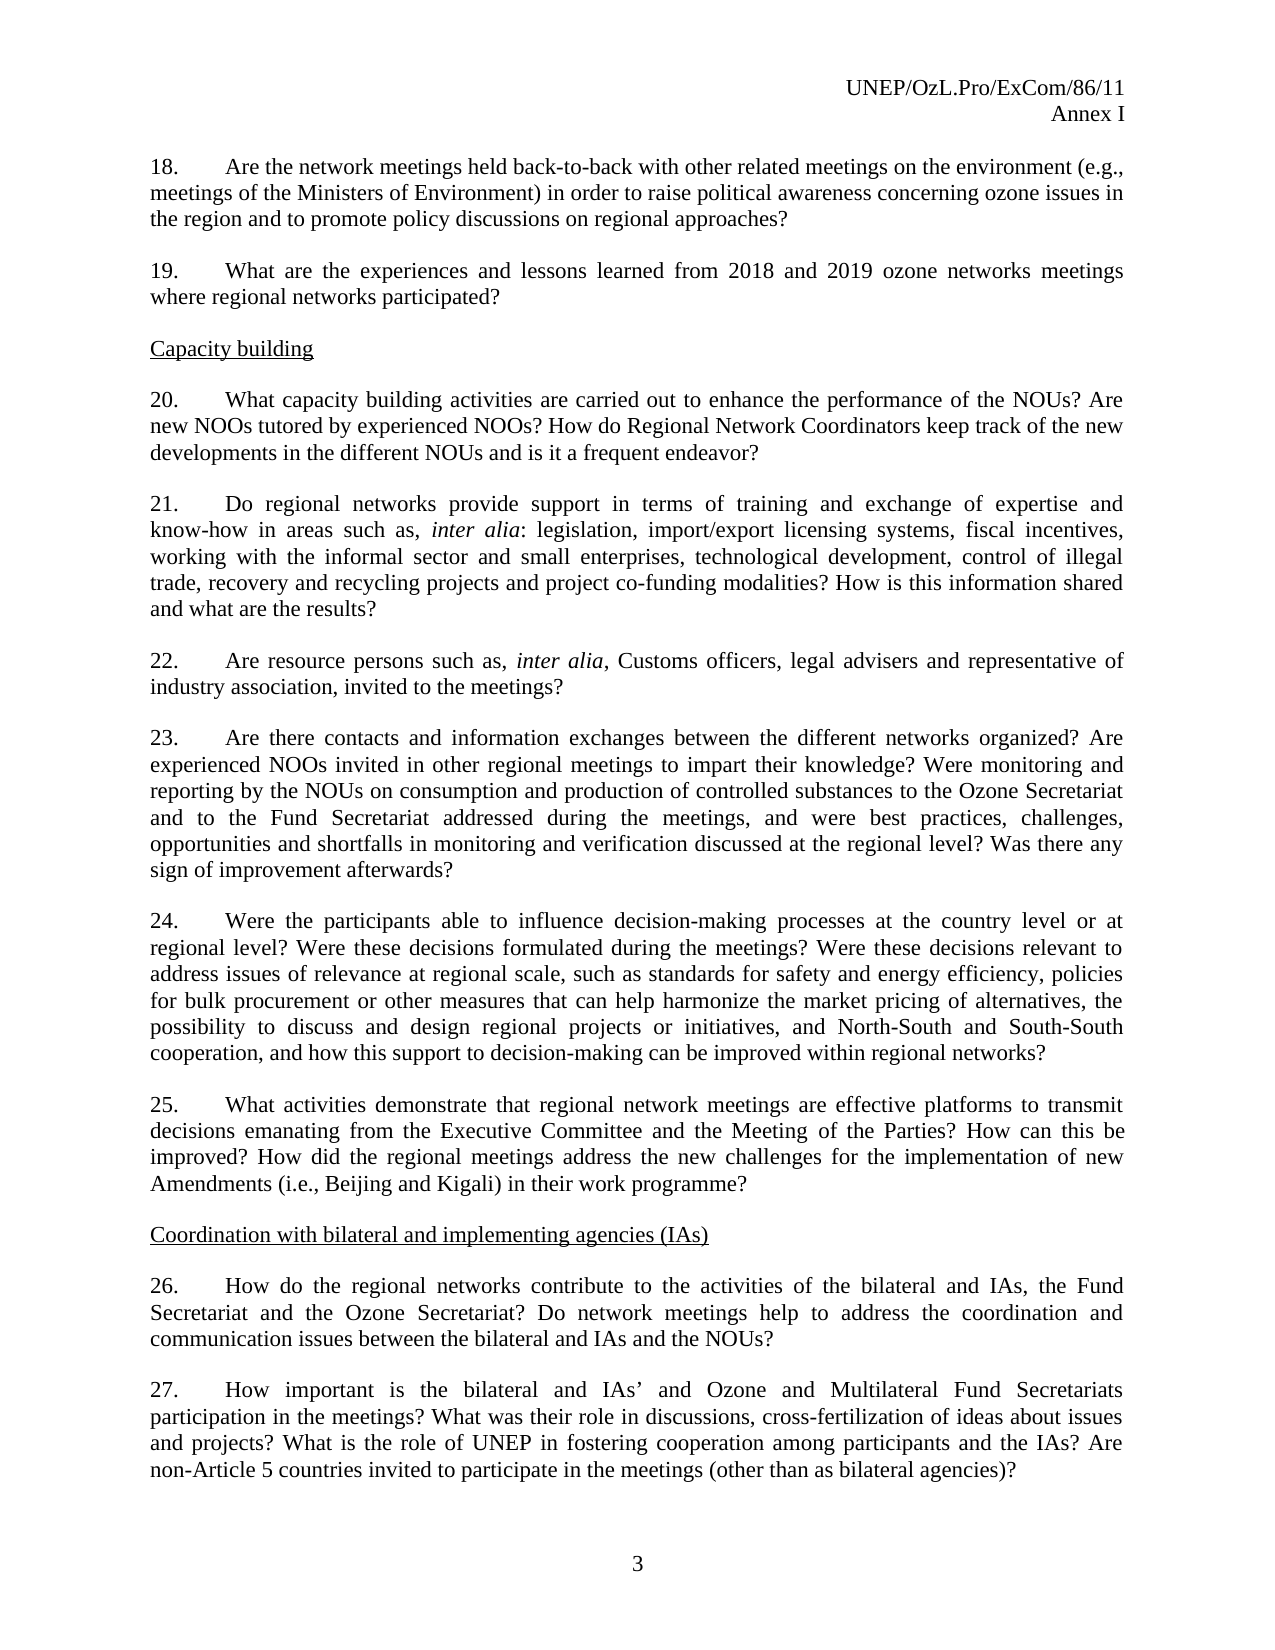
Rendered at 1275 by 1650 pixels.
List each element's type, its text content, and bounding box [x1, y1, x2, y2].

list Are resource persons such as, inter alia, Customs officers, legal advisers and representative of industry association, invited to the meetings? [150, 647, 1125, 699]
list Were the participants able to influence decision-making processes at the country level or at regional level? Were these decisions formulated during the meetings? Were these decisions relevant to address issues of relevance at regional scale, such as standards for safety and energy efficiency, policies for bulk procurement or other measures that can help harmonize the market pricing of alternatives, the possibility to discuss and design regional projects or initiatives, and North-South and South-South cooperation, and how this support to decision-making can be improved within regional networks? [150, 908, 1125, 1066]
text Capacity building [150, 334, 1125, 361]
list Are there contacts and information exchanges between the different networks organized? Are experienced NOOs invited in other regional meetings to impart their knowledge? Were monitoring and reporting by the NOUs on consumption and production of controlled substances to the Ozone Secretariat and to the Fund Secretariat addressed during the meetings, and were best practices, challenges, opportunities and shortfalls in monitoring and verification discussed at the regional level? Was there any sign of improvement afterwards? [150, 724, 1125, 883]
list Are the network meetings held back-to-back with other related meetings on the environment (e.g., meetings of the Ministers of Environment) in order to raise political awareness concerning ozone issues in the region and to promote policy discussions on regional approaches? [150, 153, 1125, 232]
list What activities demonstrate that regional network meetings are effective platforms to transmit decisions emanating from the Executive Committee and the Meeting of the Parties? How can this be improved? How did the regional meetings address the new challenges for the implementation of new Amendments (i.e., Beijing and Kigali) in their work programme? [150, 1091, 1125, 1196]
list How do the regional networks contribute to the activities of the bilateral and IAs, the Fund Secretariat and the Ozone Secretariat? Do network meetings help to address the coordination and communication issues between the bilateral and IAs and the NOUs? [150, 1272, 1125, 1352]
list Do regional networks provide support in terms of training and exchange of expertise and know-how in areas such as, inter alia: legislation, import/export licensing systems, fiscal incentives, working with the informal sector and small enterprises, technological development, control of illegal trade, recovery and recycling projects and project co-funding modalities? How is this information shared and what are the results? [150, 490, 1125, 622]
list What are the experiences and lessons learned from 2018 and 2019 ozone networks meetings where regional networks participated? [150, 257, 1125, 309]
text Coordination with bilateral and implementing agencies (IAs) [150, 1221, 1125, 1247]
list How important is the bilateral and IAs’ and Ozone and Multilateral Fund Secretariats participation in the meetings? What was their role in discussions, cross-fertilization of ideas about issues and projects? What is the role of UNEP in fostering cooperation among participants and the IAs? Are non-Article 5 countries invited to participate in the meetings (other than as bilateral agencies)? [150, 1377, 1125, 1482]
list What capacity building activities are carried out to enhance the performance of the NOUs? Are new NOOs tutored by experienced NOOs? How do Regional Network Coordinators keep track of the new developments in the different NOUs and is it a frequent endeavor? [150, 386, 1125, 465]
